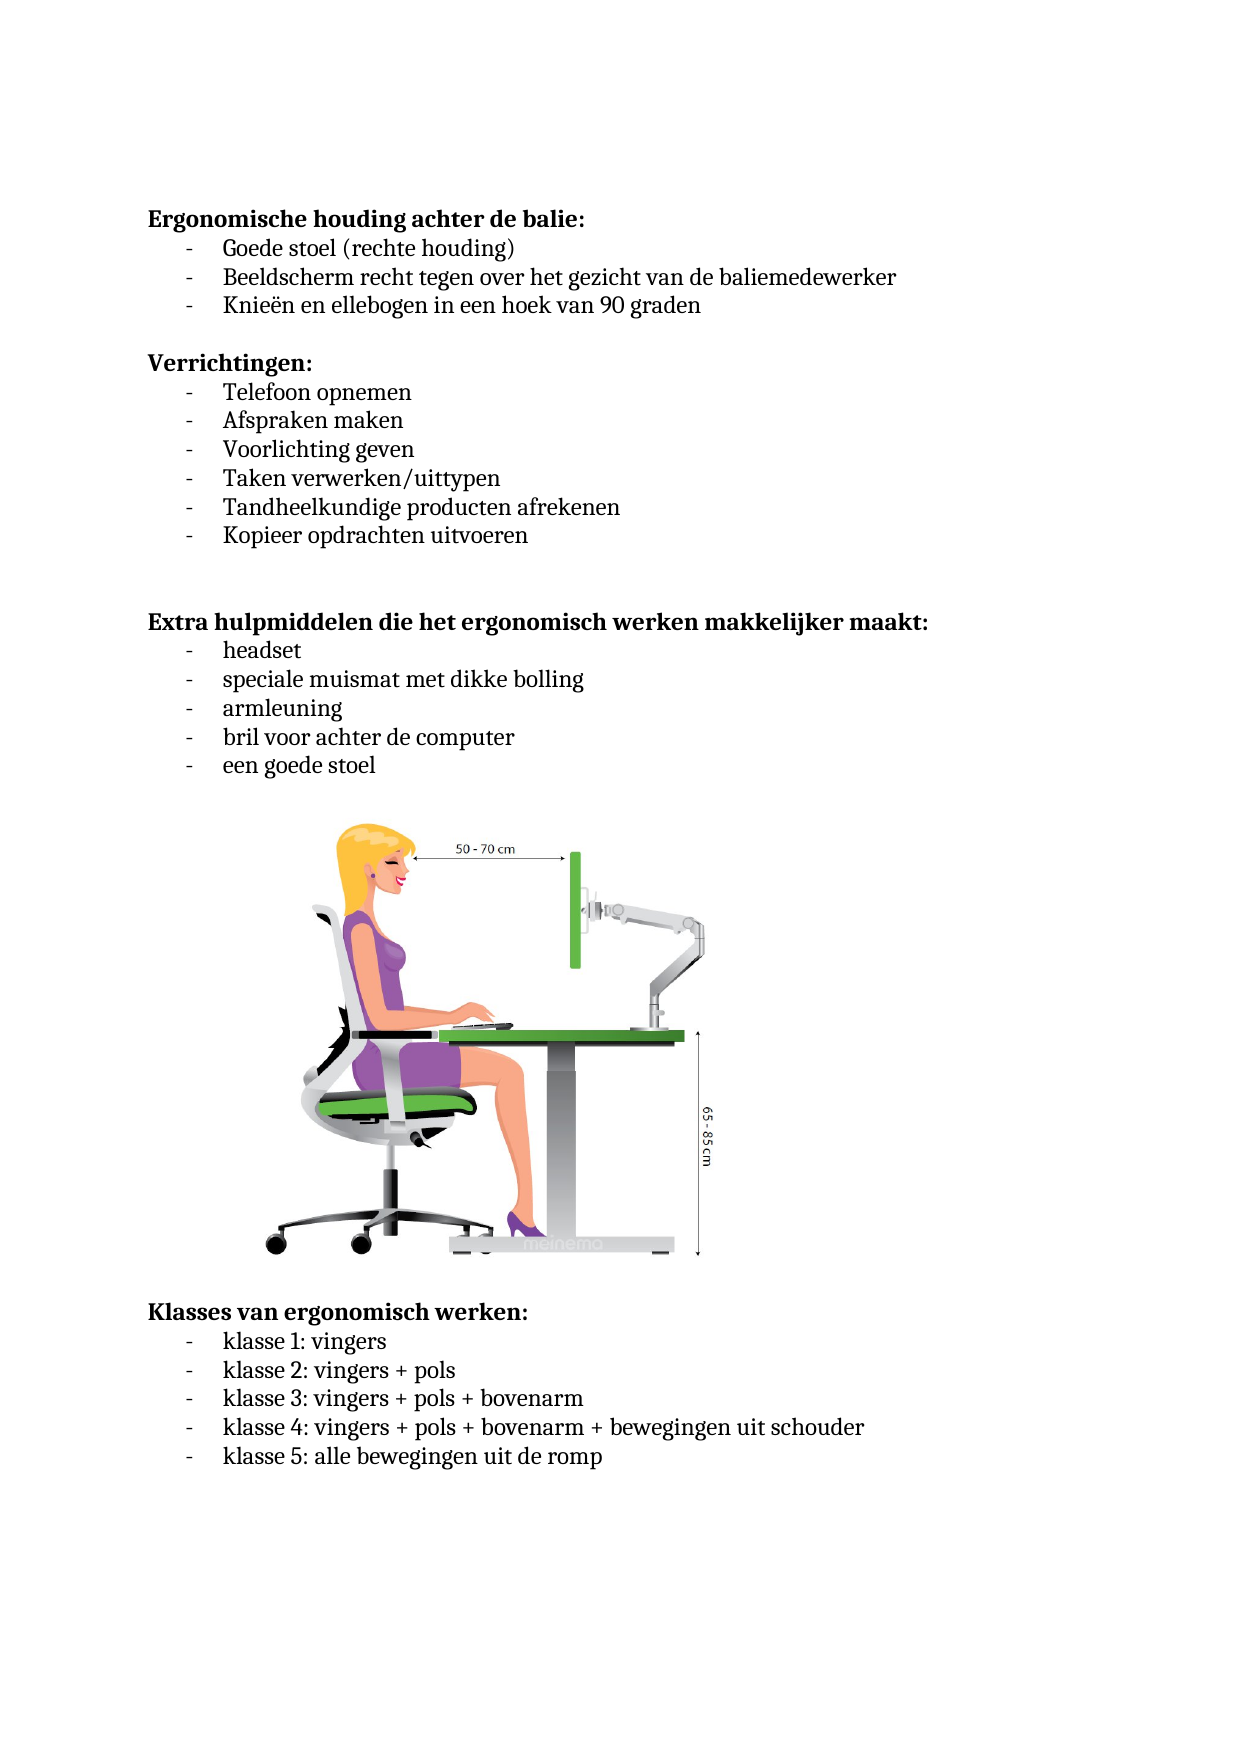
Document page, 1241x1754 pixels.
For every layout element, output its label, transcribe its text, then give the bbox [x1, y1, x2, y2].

list speciale muismat met dikke bolling [185, 665, 1093, 694]
list armleuning [185, 694, 1093, 723]
list klasse 1: vingers [185, 1327, 1093, 1356]
text Ergonomische houding achter de balie: [148, 205, 1093, 234]
picture [147, 808, 839, 1270]
list bril voor achter de computer [185, 723, 1093, 751]
text Verrichtingen: [148, 349, 1093, 378]
list klasse 5: alle bewegingen uit de romp [185, 1442, 1093, 1471]
list Taken verwerken/uittypen [185, 464, 1093, 493]
list een goede stoel [185, 751, 1093, 780]
list Beeldscherm recht tegen over het gezicht van de baliemedewerker [185, 263, 1093, 291]
list klasse 3: vingers + pols + bovenarm [185, 1384, 1093, 1413]
text Klasses van ergonomisch werken: [148, 1298, 1093, 1327]
text Extra hulpmiddelen die het ergonomisch werken makkelijker maakt: [148, 608, 1093, 636]
list Goede stoel (rechte houding) [185, 234, 1093, 263]
list Tandheelkundige producten afrekenen [185, 493, 1093, 521]
list klasse 2: vingers + pols [185, 1356, 1093, 1384]
list klasse 4: vingers + pols + bovenarm + bewegingen uit schouder [185, 1413, 1093, 1442]
list Afspraken maken [185, 406, 1093, 435]
list Kopieer opdrachten uitvoeren [185, 521, 1093, 550]
list Telefoon opnemen [185, 378, 1093, 406]
list headset [185, 636, 1093, 665]
list Knieën en ellebogen in een hoek van 90 graden [185, 291, 1093, 320]
list Voorlichting geven [185, 435, 1093, 464]
